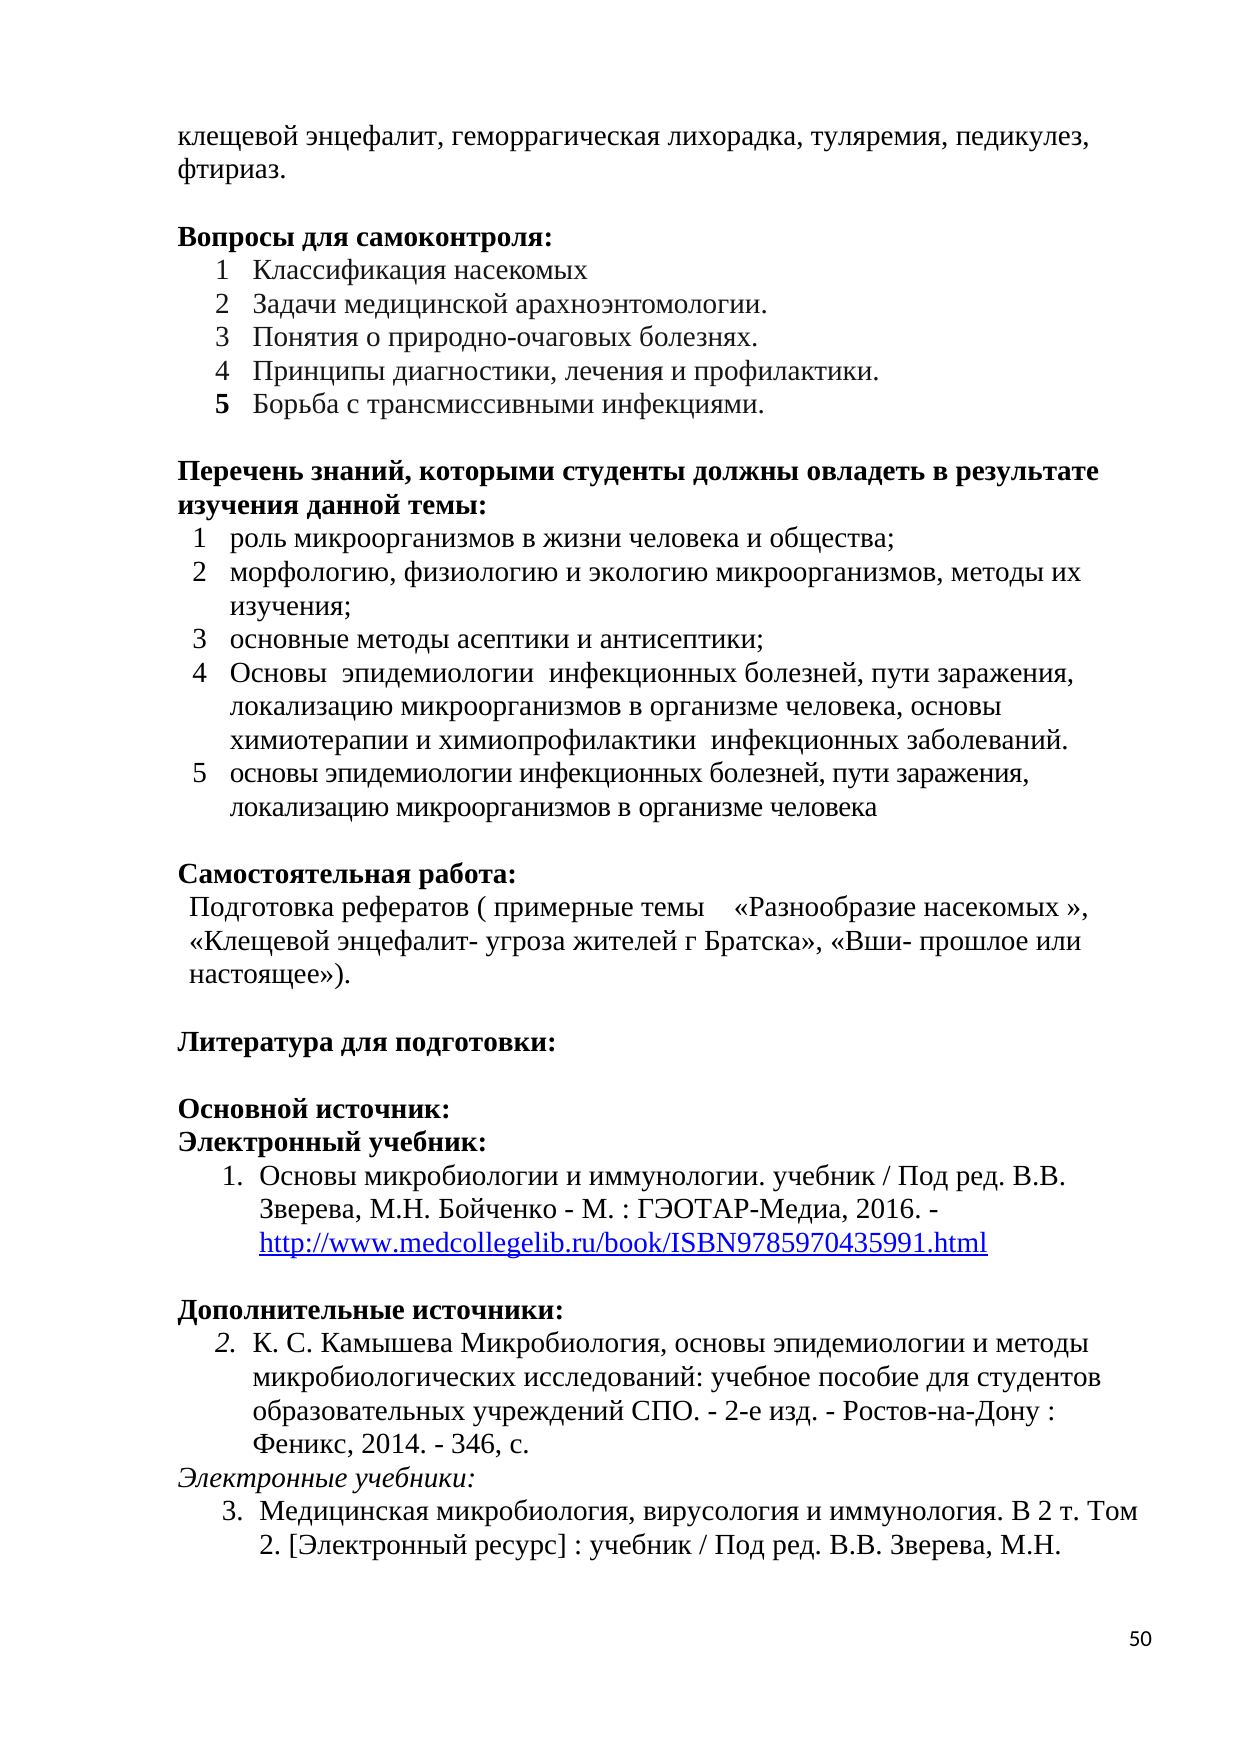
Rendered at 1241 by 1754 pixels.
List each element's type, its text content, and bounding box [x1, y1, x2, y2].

text Подготовка рефератов ( примерные темы «Разнообразие насекомых », «Клещевой энцефалит- угроза жителей г Братска», «Вши- прошлое или настоящее»). [189, 889, 1152, 990]
list Борьба с трансмиссивными инфекциями. [215, 386, 1152, 420]
text Дополнительные источники: [177, 1292, 1152, 1326]
text Самостоятельная работа: [177, 856, 1152, 889]
list Понятия о природно-очаговых болезнях. [215, 319, 1152, 353]
list роль микроорганизмов в жизни человека и общества; [192, 521, 1152, 554]
list Принципы диагностики, лечения и профилактики. [215, 353, 1152, 386]
list основы эпидемиологии инфекционных болезней, пути заражения, локализацию микроорганизмов в организме человека [192, 755, 1152, 822]
text Перечень знаний, которыми студенты должны овладеть в результате изучения данной темы: [177, 453, 1152, 521]
text клещевой энцефалит, геморрагическая лихорадка, туляремия, педикулез, фтириаз. [177, 118, 1152, 185]
list основные методы асептики и антисептики; [192, 621, 1152, 655]
text Вопросы для самоконтроля: [177, 219, 1152, 252]
list Классификация насекомых [215, 252, 1152, 286]
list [222, 1493, 1152, 1560]
list К. С. Камышева Микробиология, основы эпидемиологии и методы микробиологических исследований: учебное пособие для студентов образовательных учреждений СПО. - 2-е изд. - Ростов-на-Дону : Феникс, 2014. - 346, с. [215, 1326, 1152, 1460]
list Основы микробиологии и иммунологии. учебник / Под ред. В.В. Зверева, М.Н. Бойченко - М. : ГЭОТАР-Медиа, 2016. - http://www.medcollegelib.ru/book/ISBN9785970435991.html [222, 1158, 1152, 1258]
list Задачи медицинской арахноэнтомологии. [215, 286, 1152, 319]
list морфологию, физиологию и экологию микроорганизмов, методы их изучения; [192, 554, 1152, 621]
text Электронный учебник: [177, 1124, 1152, 1158]
text Основной источник: [177, 1091, 1152, 1124]
text Электронные учебники: [177, 1460, 1152, 1493]
text Литература для подготовки: [177, 1024, 1152, 1057]
list Основы эпидемиологии инфекционных болезней, пути заражения, локализацию микроорганизмов в организме человека, основы химиотерапии и химиопрофилактики инфекционных заболеваний. [192, 655, 1152, 755]
